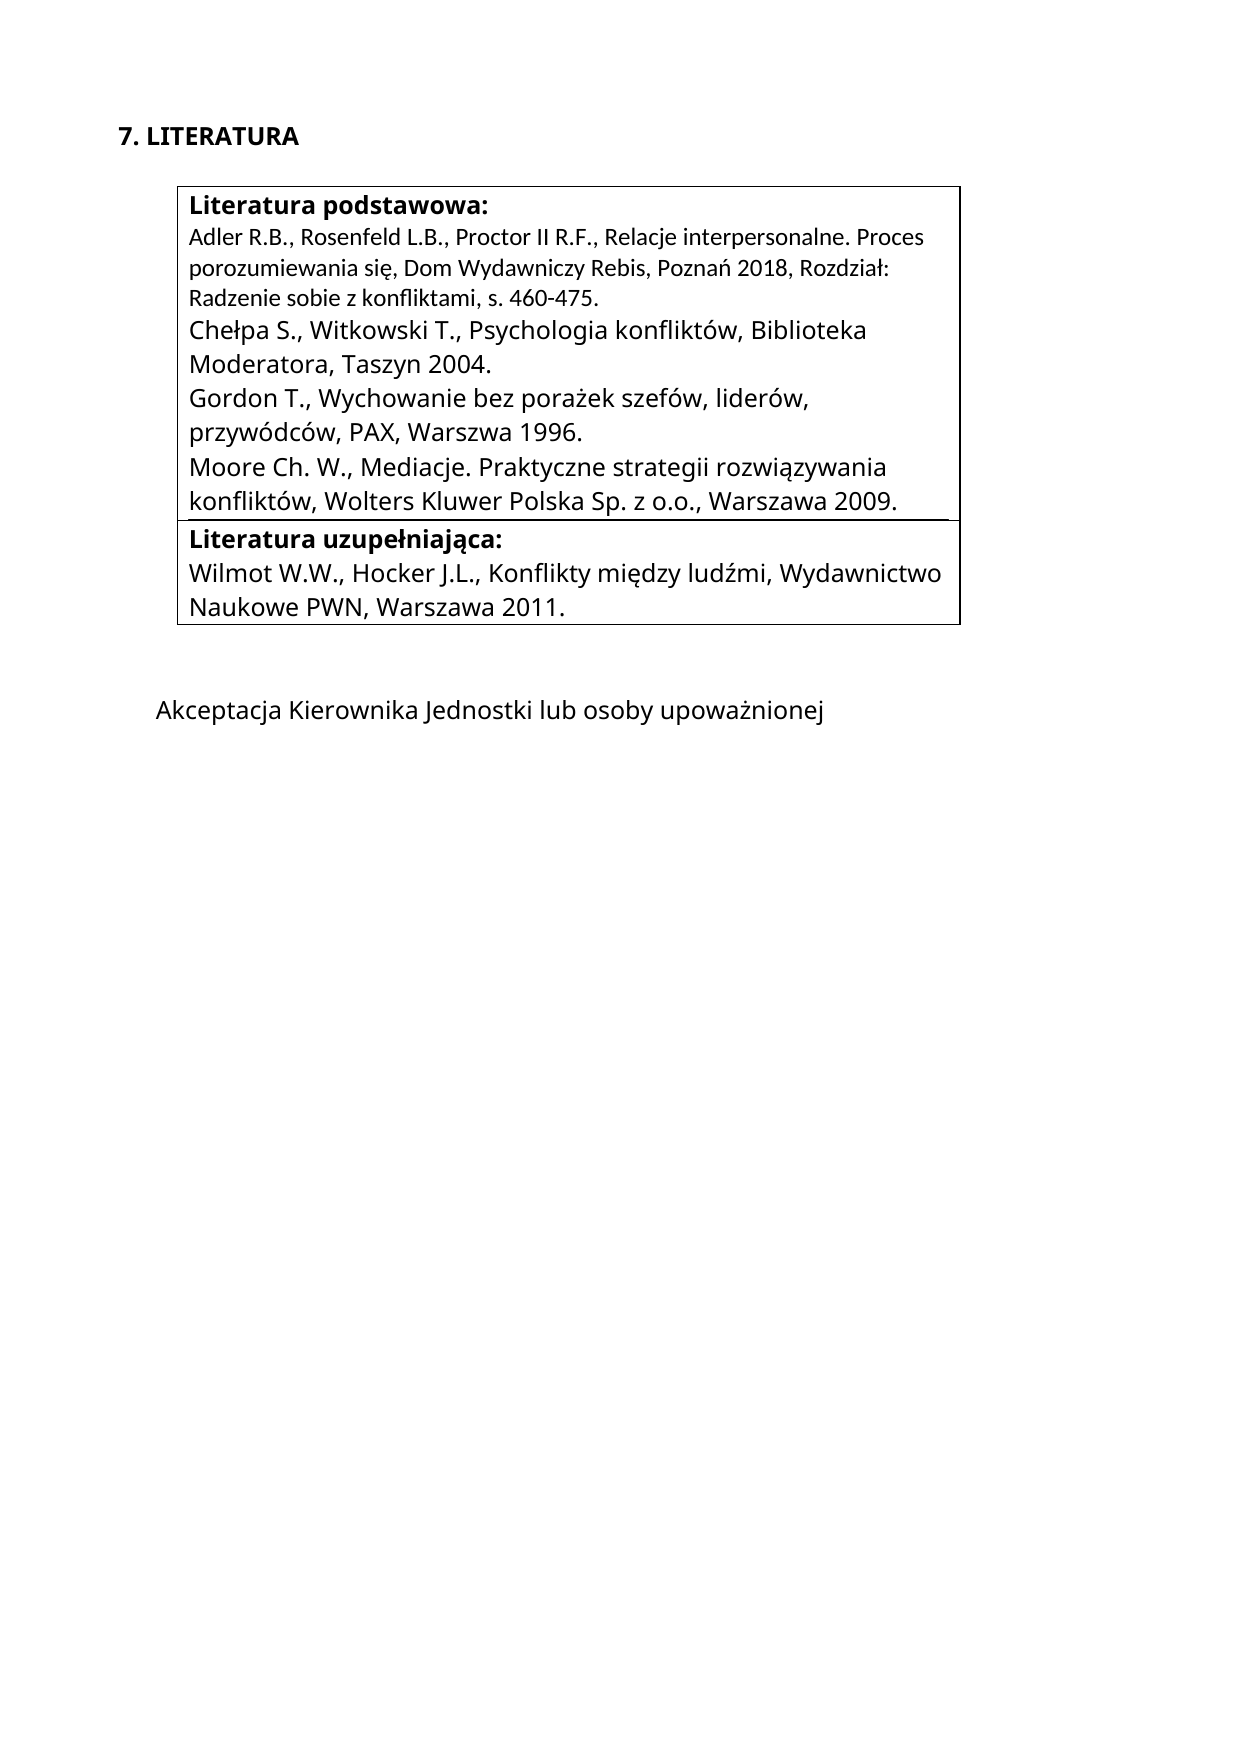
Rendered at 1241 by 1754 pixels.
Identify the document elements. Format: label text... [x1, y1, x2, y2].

table_cell Literatura uzupełniająca: Wilmot W.W., Hocker J.L., Konflikty między ludźmi, Wydawnictwo Naukowe PWN, Warszawa 2011. [178, 521, 959, 624]
table_header Literatura podstawowa: Adler R.B., Rosenfeld L.B., Proctor II R.F., Relacje interpersonalne. Proces porozumiewania się, Dom Wydawniczy Rebis, Poznań 2018, Rozdział: Radzenie sobie z konfliktami, s. 460-475. Chełpa S., Witkowski T., Psychologia konfliktów, Biblioteka Moderatora, Taszyn 2004. Gordon T., Wychowanie bez porażek szefów, liderów, przywódców, PAX, Warszwa 1996. Moore Ch. W., Mediacje. Praktyczne strategii rozwiązywania konfliktów, Wolters Kluwer Polska Sp. z o.o., Warszawa 2009. [178, 187, 959, 520]
text Akceptacja Kierownika Jednostki lub osoby upoważnionej [156, 693, 1122, 727]
text 7. LITERATURA [118, 118, 1122, 152]
